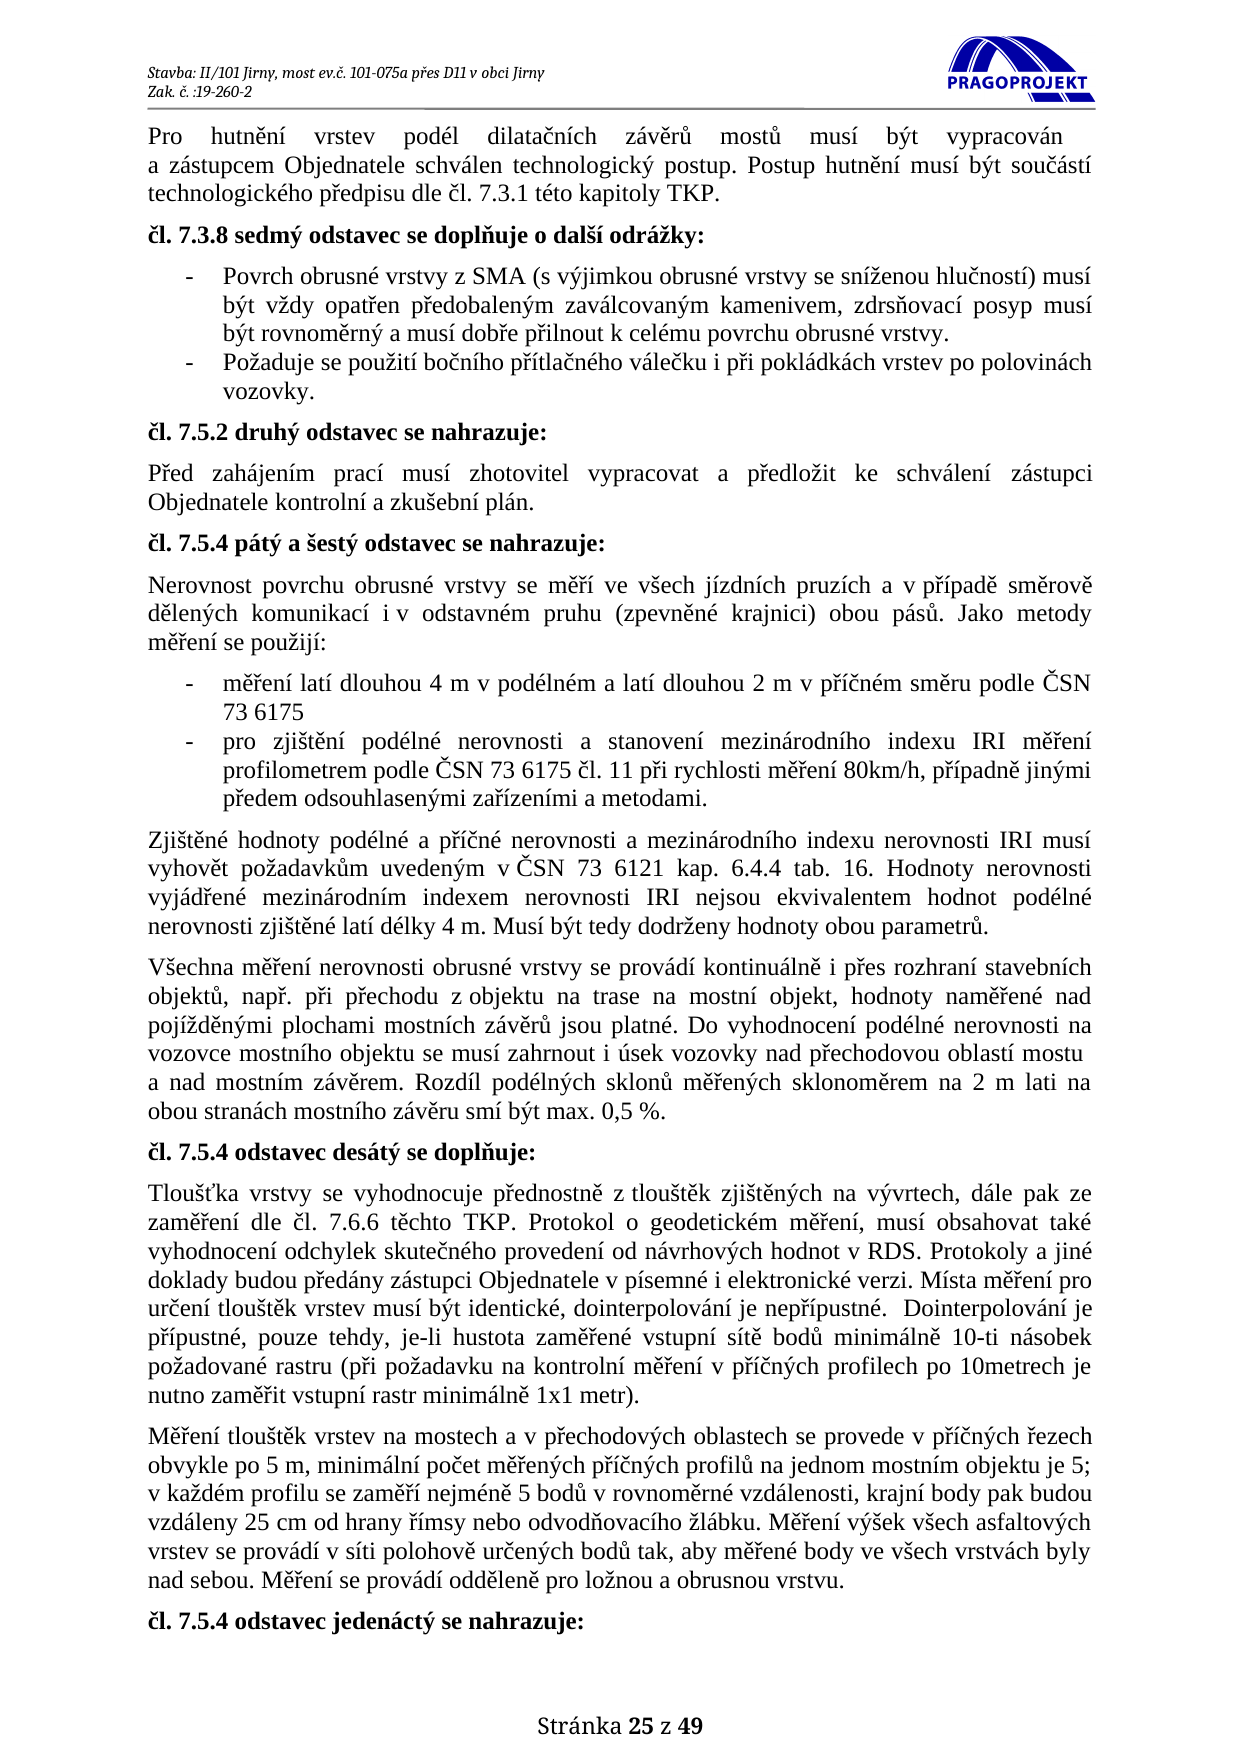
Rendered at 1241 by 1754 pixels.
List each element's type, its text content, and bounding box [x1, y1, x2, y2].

text Pro hutnění vrstev podél dilatačních závěrů mostů musí být vypracován a zástupcem Objednatele schválen technologický postup. Postup hutnění musí být součástí technologického předpisu dle čl. 7.3.1 této kapitoly TKP. [148, 121, 1092, 207]
text Tloušťka vrstvy se vyhodnocuje přednostně z tlouštěk zjištěných na vývrtech, dále pak ze zaměření dle čl. 7.6.6 těchto TKP. Protokol o geodetickém měření, musí obsahovat také vyhodnocení odchylek skutečného provedení od návrhových hodnot v RDS. Protokoly a jiné doklady budou předány zástupci Objednatele v písemné i elektronické verzi. Místa měření pro určení tlouštěk vrstev musí být identické, dointerpolování je nepřípustné. Dointerpolování je přípustné, pouze tehdy, je-li hustota zaměřené vstupní sítě bodů minimálně 10-ti násobek požadované rastru (při požadavku na kontrolní měření v příčných profilech po 10metrech je nutno zaměřit vstupní rastr minimálně 1x1 metr). [148, 1178, 1092, 1408]
text čl. 7.5.2 druhý odstavec se nahrazuje: [148, 417, 1092, 446]
text čl. 7.5.4 pátý a šestý odstavec se nahrazuje: [148, 528, 1092, 557]
list Požaduje se použití bočního přítlačného válečku i při pokládkách vrstev po polovinách vozovky. [185, 347, 1092, 405]
text Zjištěné hodnoty podélné a příčné nerovnosti a mezinárodního indexu nerovnosti IRI musí vyhovět požadavkům uvedeným v ČSN 73 6121 kap. 6.4.4 tab. 16. Hodnoty nerovnosti vyjádřené mezinárodním indexem nerovnosti IRI nejsou ekvivalentem hodnot podélné nerovnosti zjištěné latí délky 4 m. Musí být tedy dodrženy hodnoty obou parametrů. [148, 825, 1092, 940]
list pro zjištění podélné nerovnosti a stanovení mezinárodního indexu IRI měření profilometrem podle ČSN 73 6175 čl. 11 při rychlosti měření 80km/h, případně jinými předem odsouhlasenými zařízeními a metodami. [185, 726, 1092, 812]
text Před zahájením prací musí zhotovitel vypracovat a předložit ke schválení zástupci Objednatele kontrolní a zkušební plán. [148, 458, 1092, 516]
text Nerovnost povrchu obrusné vrstvy se měří ve všech jízdních pruzích a v případě směrově dělených komunikací i v odstavném pruhu (zpevněné krajnici) obou pásů. Jako metody měření se použijí: [148, 570, 1092, 656]
list Povrch obrusné vrstvy z SMA (s výjimkou obrusné vrstvy se sníženou hlučností) musí být vždy opatřen předobaleným zaválcovaným kamenivem, zdrsňovací posyp musí být rovnoměrný a musí dobře přilnout k celému povrchu obrusné vrstvy. [185, 261, 1092, 347]
text čl. 7.3.8 sedmý odstavec se doplňuje o další odrážky: [148, 220, 1092, 248]
text Všechna měření nerovnosti obrusné vrstvy se provádí kontinuálně i přes rozhraní stavebních objektů, např. při přechodu z objektu na trase na mostní objekt, hodnoty naměřené nad pojížděnými plochami mostních závěrů jsou platné. Do vyhodnocení podélné nerovnosti na vozovce mostního objektu se musí zahrnout i úsek vozovky nad přechodovou oblastí mostu a nad mostním závěrem. Rozdíl podélných sklonů měřených sklonoměrem na 2 m lati na obou stranách mostního závěru smí být max. 0,5 %. [148, 952, 1092, 1125]
list měření latí dlouhou 4 m v podélném a latí dlouhou 2 m v příčném směru podle ČSN 73 6175 [185, 668, 1092, 726]
text Měření tlouštěk vrstev na mostech a v přechodových oblastech se provede v příčných řezech obvykle po 5 m, minimální počet měřených příčných profilů na jednom mostním objektu je 5; v každém profilu se zaměří nejméně 5 bodů v rovnoměrné vzdálenosti, krajní body pak budou vzdáleny 25 cm od hrany římsy nebo odvodňovacího žlábku. Měření výšek všech asfaltových vrstev se provádí v síti polohově určených bodů tak, aby měřené body ve všech vrstvách byly nad sebou. Měření se provádí odděleně pro ložnou a obrusnou vrstvu. [148, 1421, 1092, 1593]
picture [947, 35, 1096, 103]
text čl. 7.5.4 odstavec desátý se doplňuje: [148, 1137, 1092, 1166]
text čl. 7.5.4 odstavec jedenáctý se nahrazuje: [148, 1606, 1092, 1635]
